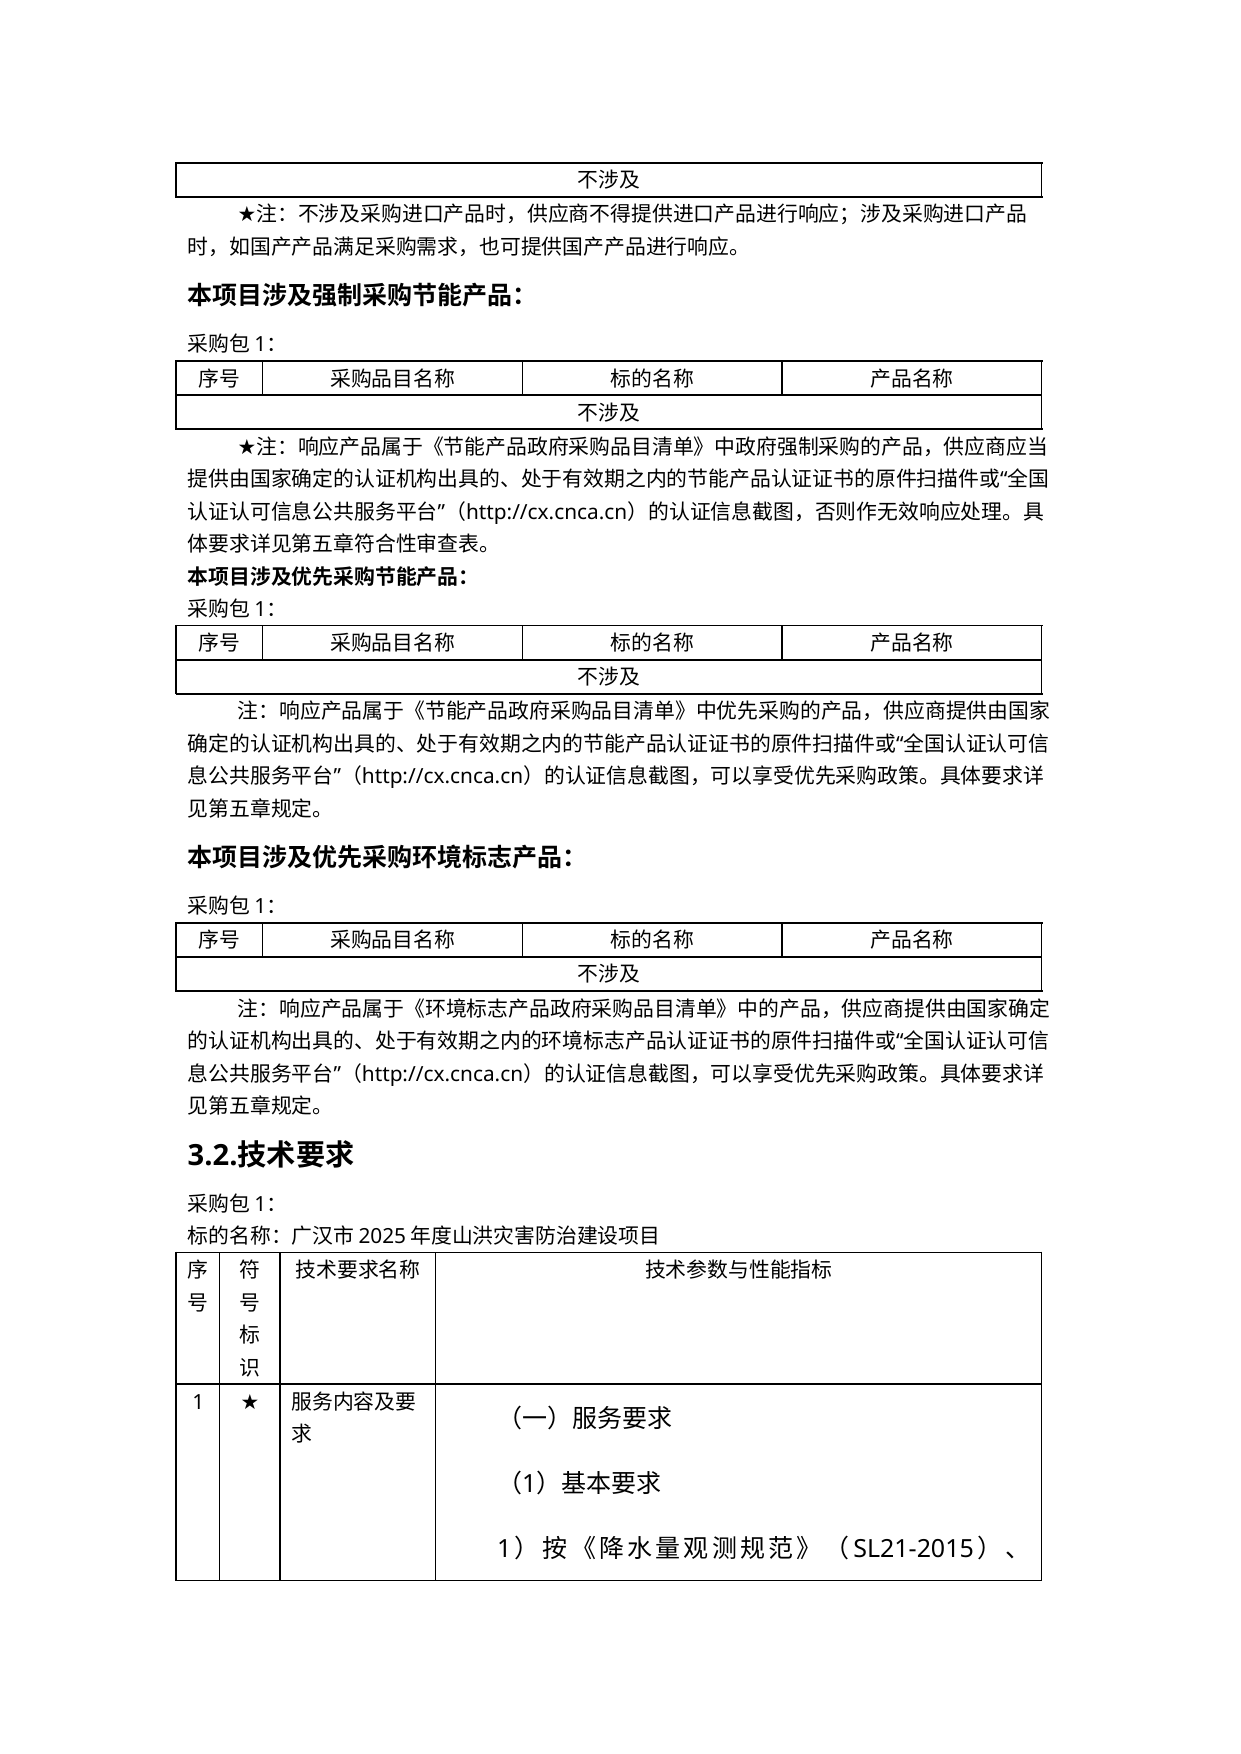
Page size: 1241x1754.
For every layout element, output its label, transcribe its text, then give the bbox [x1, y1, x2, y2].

table_cell 不涉及 [177, 661, 1041, 693]
table_header 产品名称 [783, 362, 1041, 394]
text 注：响应产品属于《环境标志产品政府采购品目清单》中的产品，供应商提供由国家确定的认证机构出具的、处于有效期之内的环境标志产品认证证书的原件扫描件或“全国认证认可信息公共服务平台”（http://cx.cnca.cn）的认证信息截图，可以享受优先采购政策。具体要求详见第五章规定。 [187, 992, 1053, 1122]
table_header 产品名称 [783, 924, 1041, 956]
table_header 序号 [177, 924, 262, 956]
table_cell 服务内容及要求 [281, 1385, 435, 1580]
table_cell 不涉及 [177, 396, 1041, 428]
table_cell 不涉及 [177, 164, 1041, 196]
table_cell ★ [220, 1385, 279, 1580]
table_header 序号 [177, 626, 262, 659]
table_cell 不涉及 [177, 958, 1041, 990]
text 注：响应产品属于《节能产品政府采购品目清单》中优先采购的产品，供应商提供由国家确定的认证机构出具的、处于有效期之内的节能产品认证证书的原件扫描件或“全国认证认可信息公共服务平台”（http://cx.cnca.cn）的认证信息截图，可以享受优先采购政策。具体要求详见第五章规定。 [187, 694, 1053, 824]
text 采购包1： [187, 592, 1053, 625]
text ★注：响应产品属于《节能产品政府采购品目清单》中政府强制采购的产品，供应商应当提供由国家确定的认证机构出具的、处于有效期之内的节能产品认证证书的原件扫描件或“全国认证认可信息公共服务平台”（http://cx.cnca.cn）的认证信息截图，否则作无效响应处理。具体要求详见第五章符合性审查表。 [187, 430, 1053, 560]
table_header 产品名称 [783, 626, 1041, 659]
table_cell 1 [177, 1385, 219, 1580]
text 采购包1： [187, 328, 1053, 360]
table_header 采购品目名称 [263, 924, 522, 956]
text 3.2.技术要求 [187, 1122, 1053, 1187]
text 采购包1： [187, 889, 1053, 922]
table_header 符号标识 [220, 1253, 279, 1383]
table_header 标的名称 [523, 924, 781, 956]
table_header 标的名称 [523, 626, 781, 659]
text 本项目涉及优先采购环境标志产品： [187, 824, 1053, 889]
text 采购包1： [187, 1187, 1053, 1219]
table_header 采购品目名称 [263, 362, 522, 394]
table_header 序号 [177, 1253, 219, 1383]
text 本项目涉及优先采购节能产品： [187, 560, 1053, 592]
table_header 技术要求名称 [281, 1253, 435, 1383]
text 标的名称：广汉市2025年度山洪灾害防治建设项目 [187, 1219, 1053, 1252]
table_header 序号 [177, 362, 262, 394]
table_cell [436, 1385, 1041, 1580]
table_header 采购品目名称 [263, 626, 522, 659]
text 本项目涉及强制采购节能产品： [187, 263, 1053, 328]
text ★注：不涉及采购进口产品时，供应商不得提供进口产品进行响应；涉及采购进口产品时，如国产产品满足采购需求，也可提供国产产品进行响应。 [187, 198, 1053, 263]
table_header 标的名称 [523, 362, 781, 394]
table_header 技术参数与性能指标 [436, 1253, 1041, 1383]
